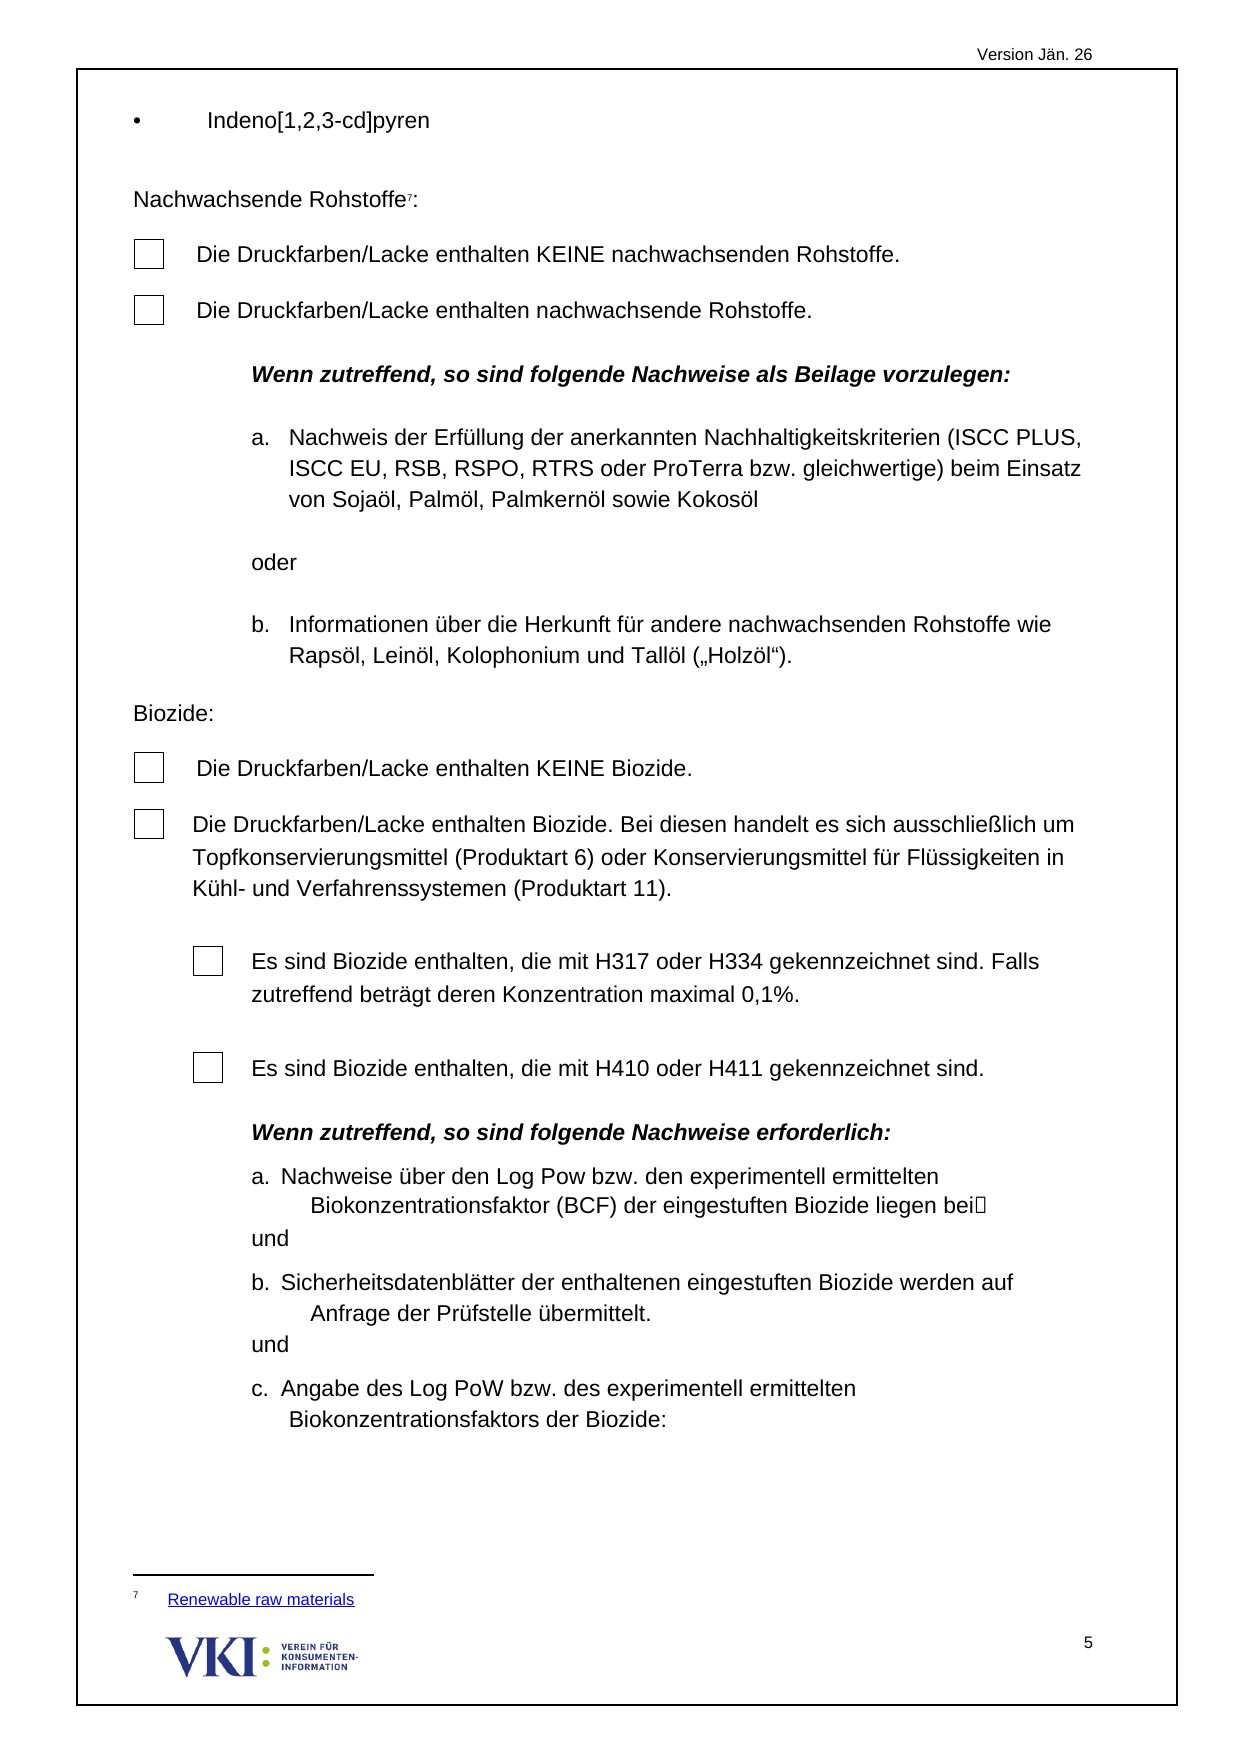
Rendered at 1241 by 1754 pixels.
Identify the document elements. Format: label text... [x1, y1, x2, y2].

text Die Druckfarben/Lacke enthalten KEINE nachwachsenden Rohstoffe. [133, 238, 1093, 269]
text oder [251, 544, 1093, 575]
text Wenn zutreffend, so sind folgende Nachweise als Beilage vorzulegen: [251, 356, 1093, 388]
text Die Druckfarben/Lacke enthalten nachwachsende Rohstoffe. [133, 294, 1093, 325]
text Die Druckfarben/Lacke enthalten KEINE Biozide. [133, 751, 1093, 783]
text Die Druckfarben/Lacke enthalten Biozide. Bei diesen handelt es sich ausschließlich um Topfkonservierungsmittel (Produktart 6) oder Konservierungsmittel für Flüssigkeiten in Kühl- und Verfahrenssystemen (Produktart 11). [133, 808, 1093, 901]
text Biozide: [133, 700, 1093, 726]
text Nachwachsende Rohstoffe: [133, 186, 1093, 213]
text Wenn zutreffend, so sind folgende Nachweise erforderlich: [251, 1114, 1093, 1145]
picture [157, 1633, 358, 1677]
text b. Sicherheitsdatenblätter der enthaltenen eingestuften Biozide werden auf Anfrage der Prüfstelle übermittelt. [251, 1264, 1093, 1326]
list Informationen über die Herkunft für andere nachwachsenden Rohstoffe wie Rapsöl, Leinöl, Kolophonium und Tallöl („Holzöl“). [251, 606, 1093, 669]
list Nachweis der Erfüllung der anerkannten Nachhaltigkeitskriterien (ISCC PLUS, ISCC EU, RSB, RSPO, RTRS oder ProTerra bzw. gleichwertige) beim Einsatz von Sojaöl, Palmöl, Palmkernöl sowie Kokosöl [251, 419, 1093, 513]
text a. Nachweise über den Log Pow bzw. den experimentell ermittelten Biokonzentrationsfaktor (BCF) der eingestuften Biozide liegen bei [251, 1158, 1093, 1220]
text Es sind Biozide enthalten, die mit H317 oder H334 gekennzeichnet sind. Falls zutreffend beträgt deren Konzentration maximal 0,1%. [192, 945, 1093, 1008]
text • Indeno[1,2,3-cd]pyren [133, 107, 1093, 133]
text und [251, 1326, 1093, 1358]
list Angabe des Log PoW bzw. des experimentell ermittelten Biokonzentrationsfaktors der Biozide: [251, 1370, 1093, 1433]
text und [251, 1220, 1093, 1251]
text Es sind Biozide enthalten, die mit H410 oder H411 gekennzeichnet sind. [192, 1051, 1107, 1083]
